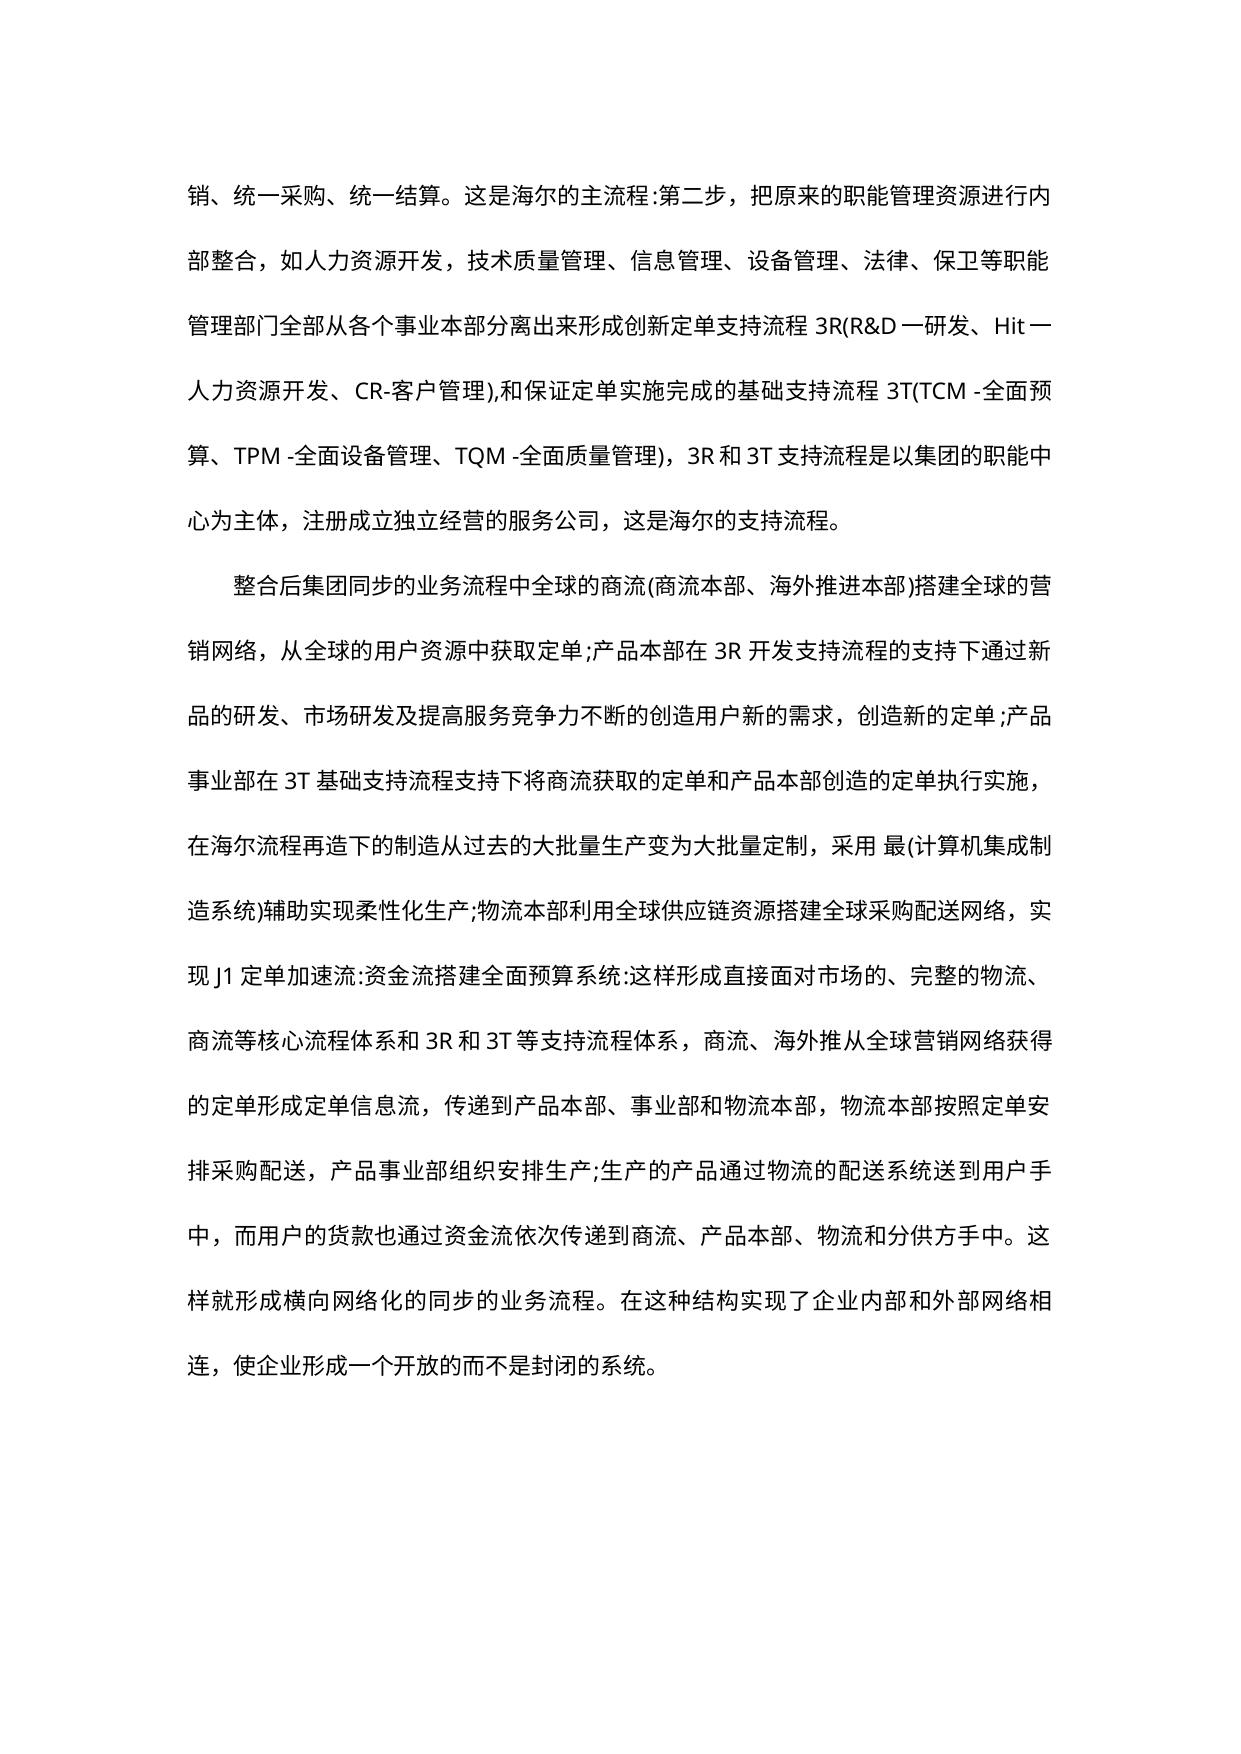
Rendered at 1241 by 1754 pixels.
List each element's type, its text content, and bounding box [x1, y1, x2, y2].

text 整合后集团同步的业务流程中全球的商流(商流本部、海外推进本部)搭建全球的营销网络，从全球的用户资源中获取定单;产品本部在3R 开发支持流程的支持下通过新品的研发、市场研发及提高服务竞争力不断的创造用户新的需求，创造新的定单;产品事业部在3T 基础支持流程支持下将商流获取的定单和产品本部创造的定单执行实施，在海尔流程再造下的制造从过去的大批量生产变为大批量定制，采用 最(计算机集成制造系统)辅助实现柔性化生产;物流本部利用全球供应链资源搭建全球采购配送网络，实现J1定单加速流:资金流搭建全面预算系统:这样形成直接面对市场的、完整的物流、商流等核心流程体系和3R和3T等支持流程体系，商流、海外推从全球营销网络获得的定单形成定单信息流，传递到产品本部、事业部和物流本部，物流本部按照定单安排采购配送，产品事业部组织安排生产;生产的产品通过物流的配送系统送到用户手中，而用户的货款也通过资金流依次传递到商流、产品本部、物流和分供方手中。这样就形成横向网络化的同步的业务流程。在这种结构实现了企业内部和外部网络相连，使企业形成一个开放的而不是封闭的系统。 [187, 552, 1053, 1397]
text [187, 162, 1053, 552]
